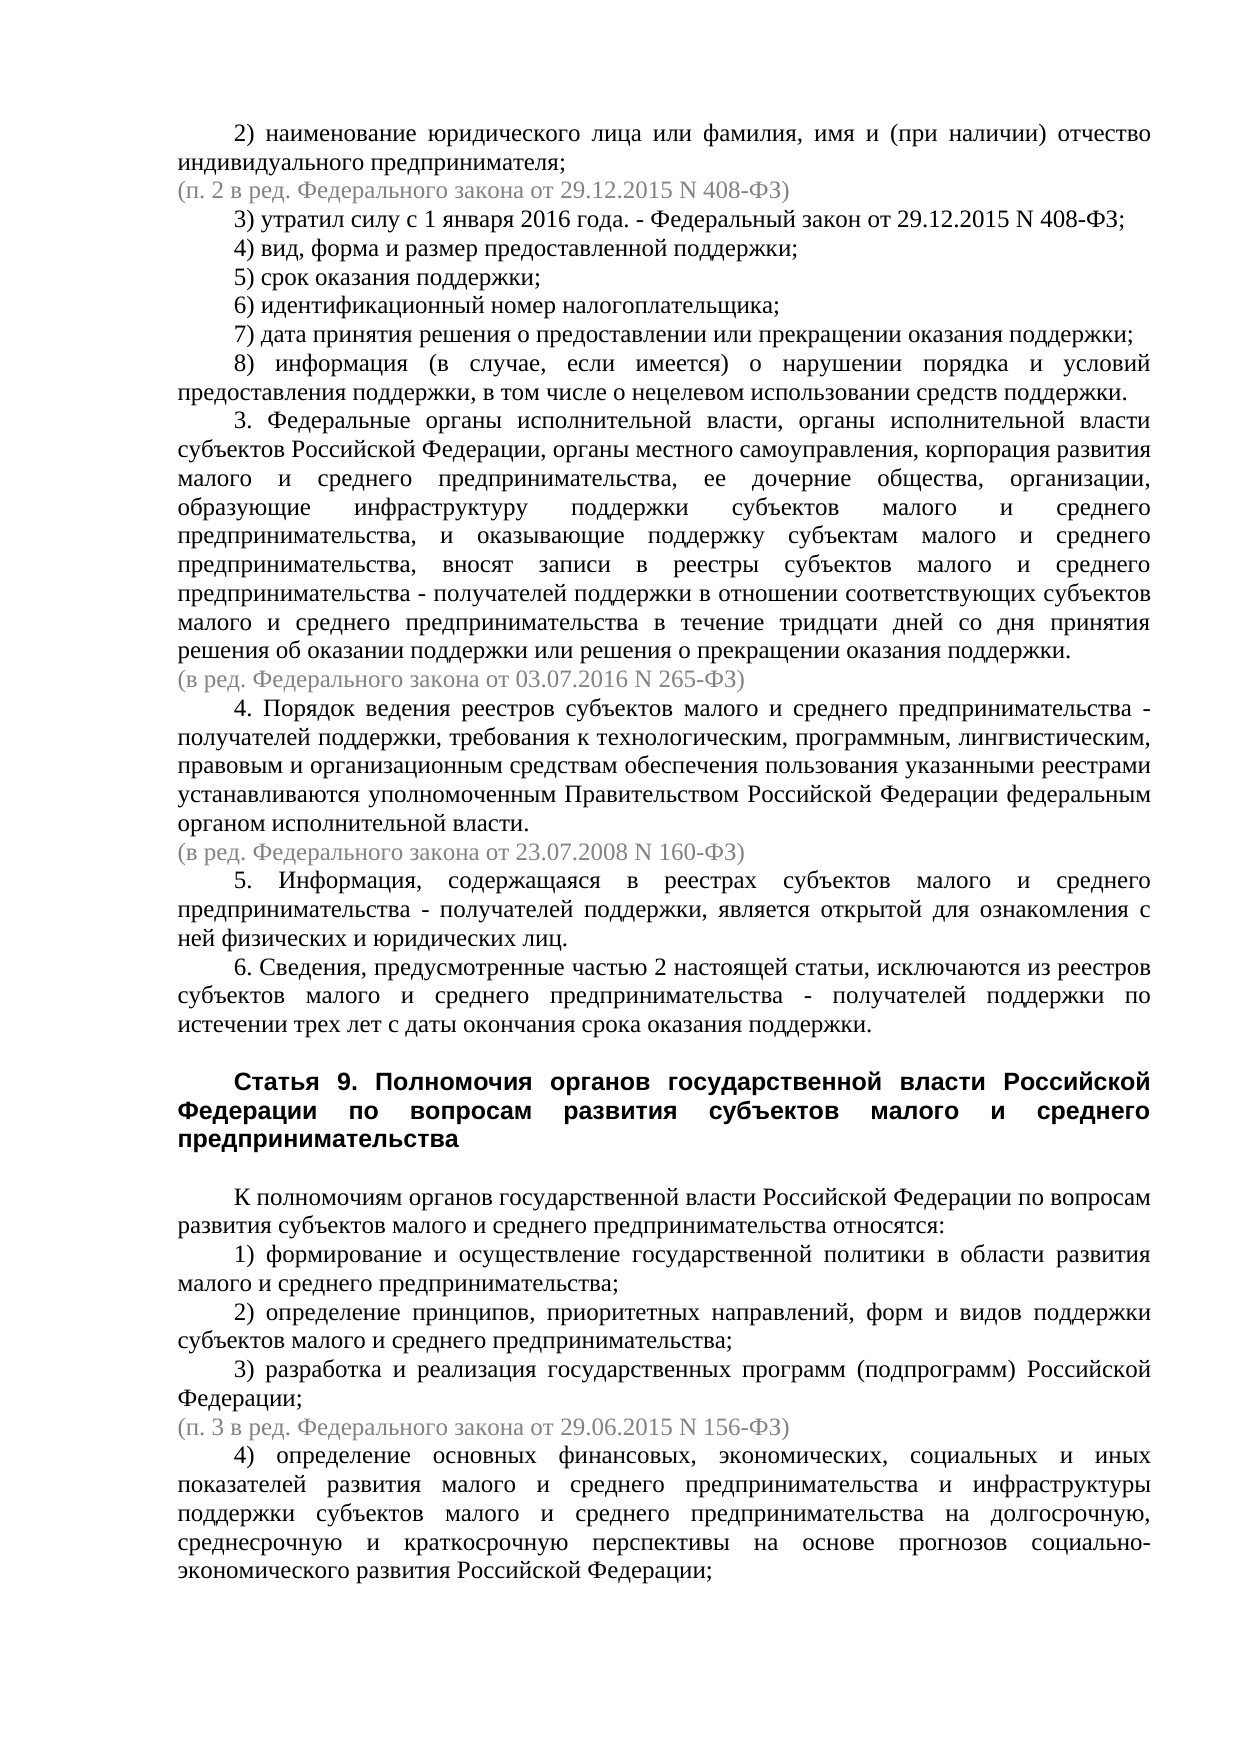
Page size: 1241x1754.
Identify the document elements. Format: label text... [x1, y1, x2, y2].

text 2) определение принципов, приоритетных направлений, форм и видов поддержки субъектов малого и среднего предпринимательства; [177, 1297, 1152, 1354]
text (п. 2 в ред. Федерального закона от 29.12.2015 N 408-ФЗ) [177, 176, 1152, 204]
text 3) утратил силу с 1 января 2016 года. - Федеральный закон от 29.12.2015 N 408-ФЗ; [177, 204, 1152, 233]
text 6. Сведения, предусмотренные частью 2 настоящей статьи, исключаются из реестров субъектов малого и среднего предпринимательства - получателей поддержки по истечении трех лет с даты окончания срока оказания поддержки. [177, 952, 1152, 1038]
text 3. Федеральные органы исполнительной власти, органы исполнительной власти субъектов Российской Федерации, органы местного самоуправления, корпорация развития малого и среднего предпринимательства, ее дочерние общества, организации, образующие инфраструктуру поддержки субъектов малого и среднего предпринимательства, и оказывающие поддержку субъектам малого и среднего предпринимательства, вносят записи в реестры субъектов малого и среднего предпринимательства - получателей поддержки в отношении соответствующих субъектов малого и среднего предпринимательства в течение тридцати дней со дня принятия решения об оказании поддержки или решения о прекращении оказания поддержки. [177, 406, 1152, 664]
text 4) определение основных финансовых, экономических, социальных и иных показателей развития малого и среднего предпринимательства и инфраструктуры поддержки субъектов малого и среднего предпринимательства на долгосрочную, среднесрочную и краткосрочную перспективы на основе прогнозов социально-экономического развития Российской Федерации; [177, 1441, 1152, 1584]
text 2) наименование юридического лица или фамилия, имя и (при наличии) отчество индивидуального предпринимателя; [177, 118, 1152, 176]
text К полномочиям органов государственной власти Российской Федерации по вопросам развития субъектов малого и среднего предпринимательства относятся: [177, 1182, 1152, 1239]
text 4. Порядок ведения реестров субъектов малого и среднего предпринимательства - получателей поддержки, требования к технологическим, программным, лингвистическим, правовым и организационным средствам обеспечения пользования указанными реестрами устанавливаются уполномоченным Правительством Российской Федерации федеральным органом исполнительной власти. [177, 693, 1152, 837]
text 5. Информация, содержащаяся в реестрах субъектов малого и среднего предпринимательства - получателей поддержки, является открытой для ознакомления с ней физических и юридических лиц. [177, 866, 1152, 952]
text (в ред. Федерального закона от 03.07.2016 N 265-ФЗ) [177, 664, 1152, 693]
text (в ред. Федерального закона от 23.07.2008 N 160-ФЗ) [177, 837, 1152, 866]
text 5) срок оказания поддержки; [177, 262, 1152, 291]
text 6) идентификационный номер налогоплательщика; [177, 291, 1152, 319]
text 3) разработка и реализация государственных программ (подпрограмм) Российской Федерации; [177, 1354, 1152, 1412]
text 8) информация (в случае, если имеется) о нарушении порядка и условий предоставления поддержки, в том числе о нецелевом использовании средств поддержки. [177, 348, 1152, 406]
text 7) дата принятия решения о предоставлении или прекращении оказания поддержки; [177, 319, 1152, 348]
text 4) вид, форма и размер предоставленной поддержки; [177, 233, 1152, 262]
text Статья 9. Полномочия органов государственной власти Российской Федерации по вопросам развития субъектов малого и среднего предпринимательства [177, 1067, 1152, 1153]
text 1) формирование и осуществление государственной политики в области развития малого и среднего предпринимательства; [177, 1239, 1152, 1297]
text (п. 3 в ред. Федерального закона от 29.06.2015 N 156-ФЗ) [177, 1412, 1152, 1441]
